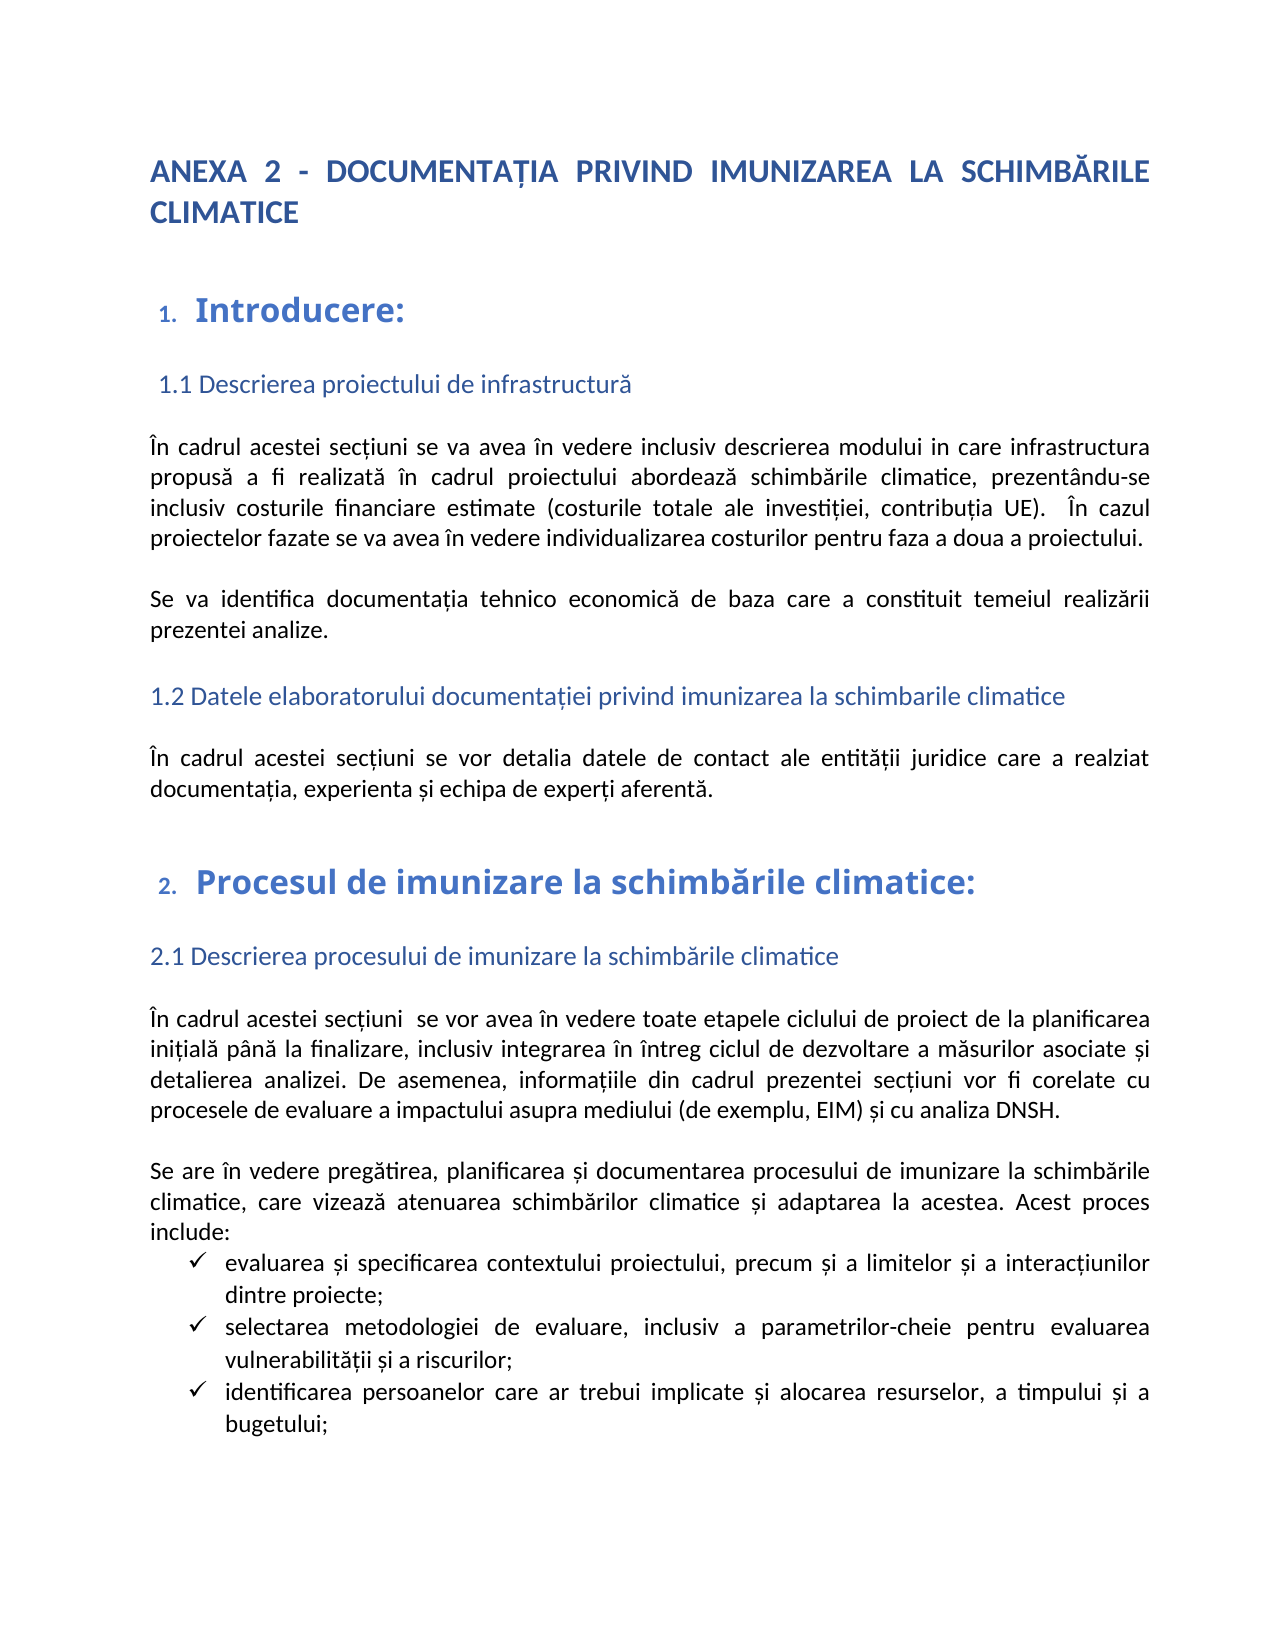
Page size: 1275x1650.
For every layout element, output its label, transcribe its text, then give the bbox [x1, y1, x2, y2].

subtitle Descrierea proiectului de infrastructură [158, 367, 1152, 400]
subtitle Procesul de imunizare la schimbările climatice: [158, 859, 1152, 904]
subtitle 1.2 Datele elaboratorului documentației privind imunizarea la schimbarile climatice [150, 679, 1152, 712]
text În cadrul acestei secțiuni se vor avea în vedere toate etapele ciclului de proiect de la planificarea inițială până la finalizare, inclusiv integrarea în întreg ciclul de dezvoltare a măsurilor asociate și detalierea analizei. De asemenea, informațiile din cadrul prezentei secțiuni vor fi corelate cu procesele de evaluare a impactului asupra mediului (de exemplu, EIM) și cu analiza DNSH. [150, 1003, 1152, 1125]
text În cadrul acestei secțiuni se va avea în vedere inclusiv descrierea modului in care infrastructura propusă a fi realizată în cadrul proiectului abordează schimbările climatice, prezentându-se inclusiv costurile financiare estimate (costurile totale ale investiției, contribuția UE). În cazul proiectelor fazate se va avea în vedere individualizarea costurilor pentru faza a doua a proiectului. [150, 431, 1152, 553]
text Se va identifica documentația tehnico economică de baza care a constituit temeiul realizării prezentei analize. [150, 583, 1152, 644]
text Se are în vedere pregătirea, planificarea și documentarea procesului de imunizare la schimbările climatice, care vizează atenuarea schimbărilor climatice și adaptarea la acestea. Acest proces include: [150, 1155, 1152, 1247]
subtitle ANEXA 2 - DOCUMENTAȚIA PRIVIND IMUNIZAREA LA SCHIMBĂRILE CLIMATICE [150, 150, 1152, 231]
subtitle Introducere: [158, 287, 1152, 332]
list identificarea persoanelor care ar trebui implicate și alocarea resurselor, a timpului și a bugetului; [187, 1376, 1152, 1439]
list evaluarea și specificarea contextului proiectului, precum și a limitelor și a interacțiunilor dintre proiecte; [187, 1247, 1152, 1310]
text În cadrul acestei secțiuni se vor detalia datele de contact ale entității juridice care a realziat documentația, experienta și echipa de experți aferentă. [150, 742, 1152, 803]
list selectarea metodologiei de evaluare, inclusiv a parametrilor-cheie pentru evaluarea vulnerabilității și a riscurilor; [187, 1311, 1152, 1374]
subtitle 2.1 Descrierea procesului de imunizare la schimbările climatice [150, 939, 1152, 972]
